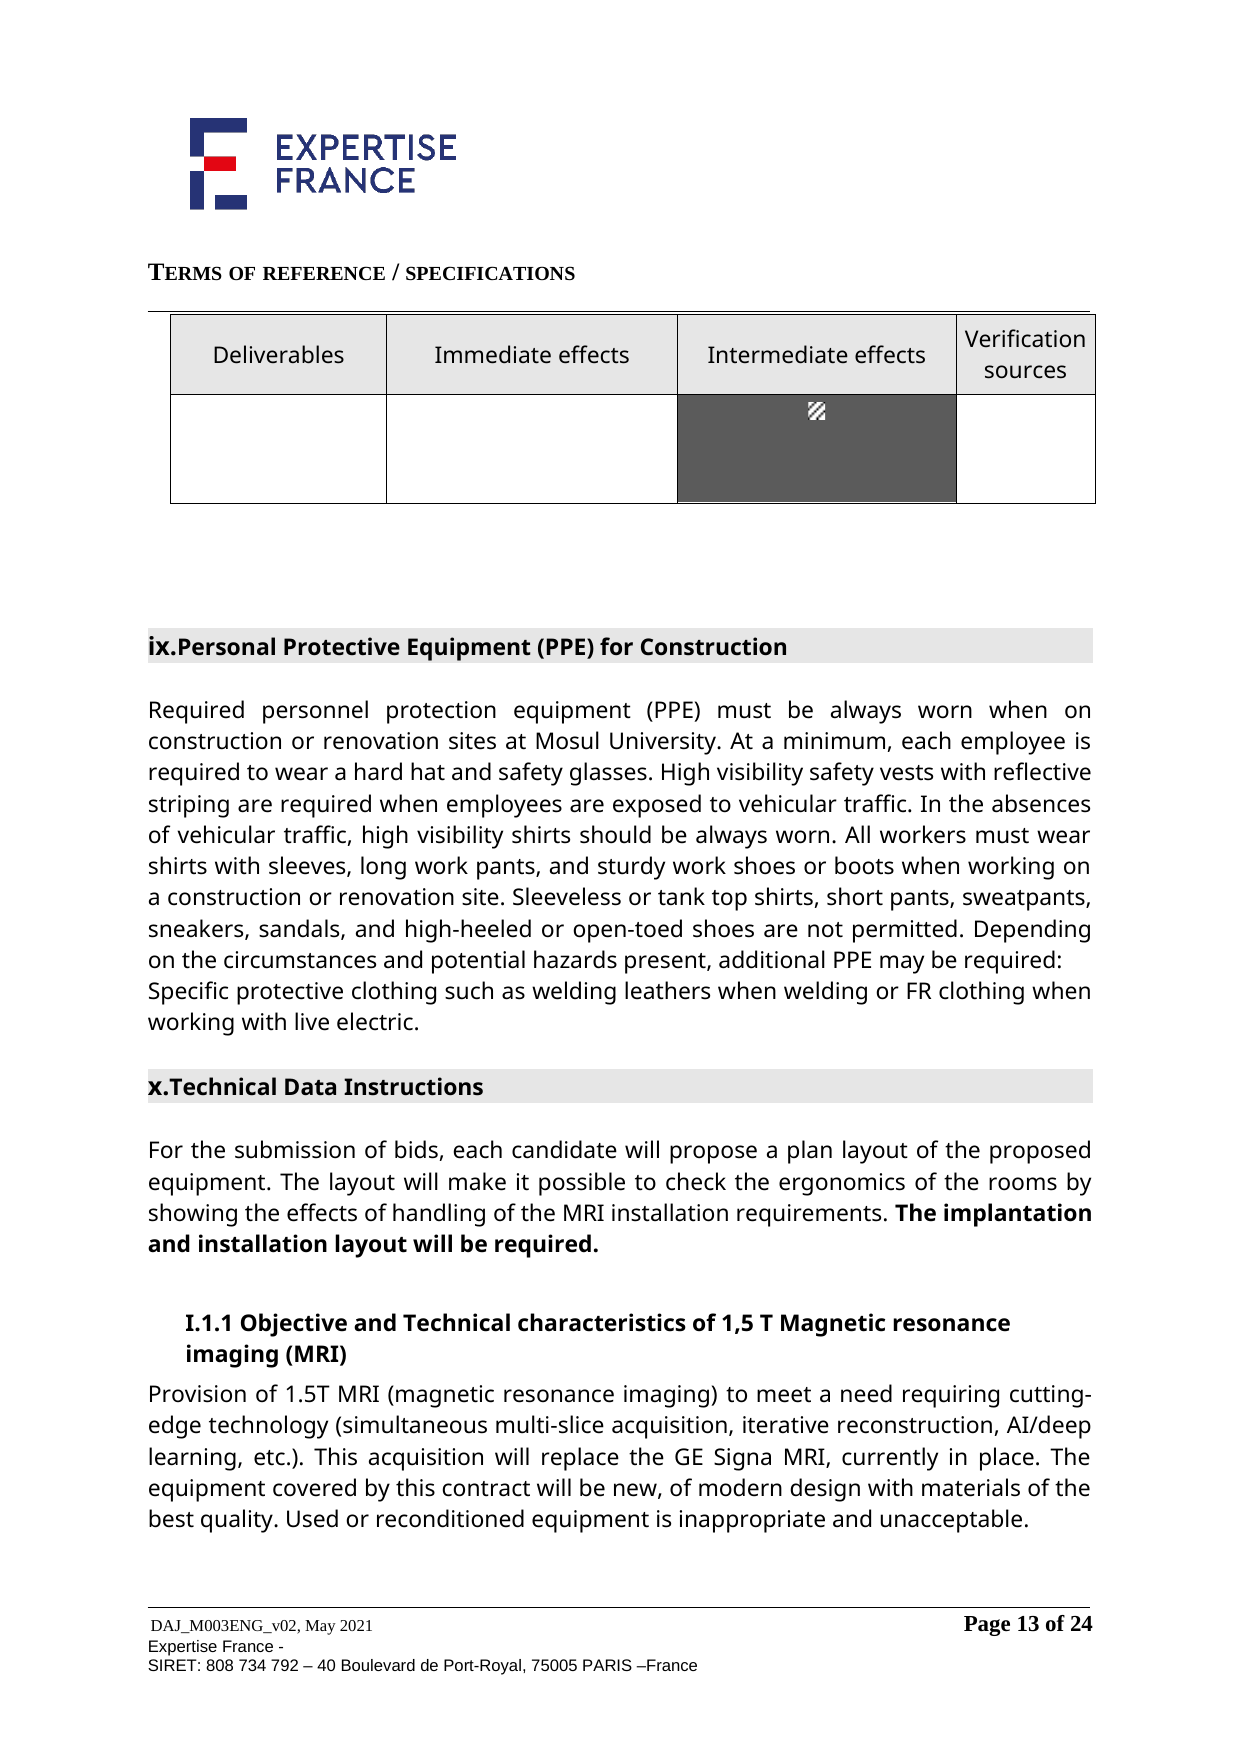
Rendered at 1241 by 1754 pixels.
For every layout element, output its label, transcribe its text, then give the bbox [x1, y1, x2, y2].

table_cell [171, 395, 386, 502]
table_header Intermediate effects [678, 315, 956, 394]
table_header Deliverables [171, 315, 386, 394]
list Personal Protective Equipment (PPE) for Construction [148, 628, 1093, 663]
table_header Immediate effects [387, 315, 677, 394]
table_cell [678, 395, 956, 502]
text Specific protective clothing such as welding leathers when welding or FR clothing when working with live electric. [148, 975, 1093, 1038]
table_cell [957, 395, 1095, 502]
list Technical Data Instructions [148, 1069, 1093, 1103]
text Required personnel protection equipment (PPE) must be always worn when on construction or renovation sites at Mosul University. At a minimum, each employee is required to wear a hard hat and safety glasses. High visibility safety vests with reflective striping are required when employees are exposed to vehicular traffic. In the absences of vehicular traffic, high visibility shirts should be always worn. All workers must wear shirts with sleeves, long work pants, and sturdy work shoes or boots when working on a construction or renovation site. Sleeveless or tank top shirts, short pants, sweatpants, sneakers, sandals, and high-heeled or open-toed shoes are not permitted. Depending on the circumstances and potential hazards present, additional PPE may be required: [148, 694, 1093, 975]
picture [808, 402, 826, 420]
table_header Verification sources [957, 315, 1095, 394]
text For the submission of bids, each candidate will propose a plan layout of the proposed equipment. The layout will make it possible to check the ergonomics of the rooms by showing the effects of handling of the MRI installation requirements. The implantation and installation layout will be required. [148, 1134, 1093, 1259]
text Provision of 1.5T MRI (magnetic resonance imaging) to meet a need requiring cutting-edge technology (simultaneous multi-slice acquisition, iterative reconstruction, AI/deep learning, etc.). This acquisition will replace the GE Signa MRI, currently in place. The equipment covered by this contract will be new, of modern design with materials of the best quality. Used or reconditioned equipment is inappropriate and unacceptable. [148, 1378, 1093, 1534]
table_cell [387, 395, 677, 502]
subtitle I.1.1 Objective and Technical characteristics of 1,5 T Magnetic resonance imaging (MRI) [185, 1307, 1093, 1369]
picture [147, 73, 497, 257]
